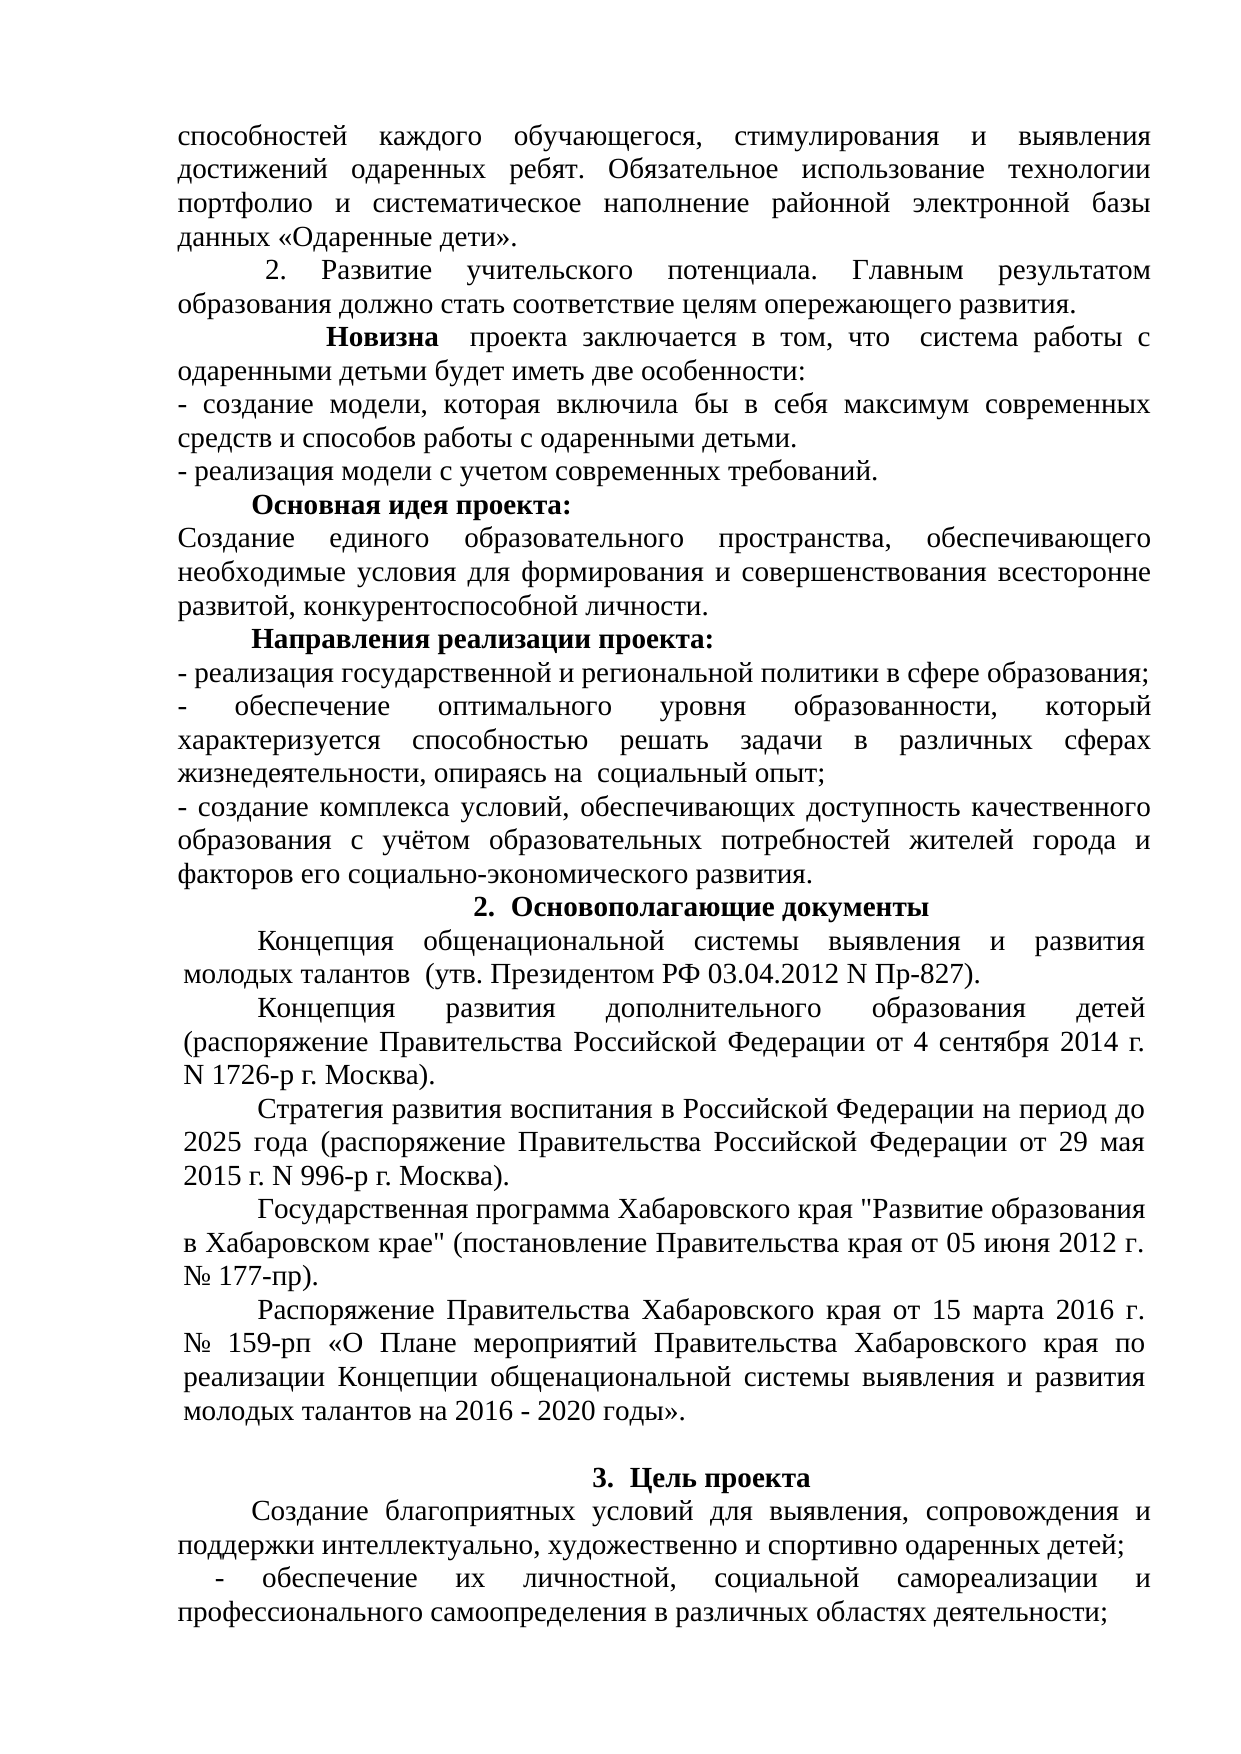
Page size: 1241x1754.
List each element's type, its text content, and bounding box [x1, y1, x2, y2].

text Создание единого образовательного пространства, обеспечивающего необходимые условия для формирования и совершенствования всесторонне развитой, конкурентоспособной личности. [177, 521, 1152, 621]
text - обеспечение оптимального уровня образованности, который характеризуется способностью решать задачи в различных сферах жизнедеятельности, опираясь на социальный опыт; [177, 688, 1152, 789]
text Новизна проекта заключается в том, что система работы с одаренными детьми будет иметь две особенности: [177, 319, 1152, 386]
text Государственная программа Хабаровского края "Развитие образования в Хабаровском крае" (постановление Правительства края от 05 июня 2012 г. № 177-пр). [183, 1191, 1146, 1292]
text - реализация государственной и региональной политики в сфере образования; [177, 655, 1152, 688]
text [177, 118, 1152, 252]
text Распоряжение Правительства Хабаровского края от 15 марта 2016 г. № 159-рп «О Плане мероприятий Правительства Хабаровского края по реализации Концепции общенациональной системы выявления и развития молодых талантов на 2016 - 2020 годы». [183, 1292, 1146, 1426]
text Основная идея проекта: [177, 487, 1152, 521]
list Основополагающие документы [257, 889, 1146, 923]
text - обеспечение их личностной, социальной самореализации и профессионального самоопределения в различных областях деятельности; [177, 1560, 1152, 1627]
text - создание модели, которая включила бы в себя максимум современных средств и способов работы с одаренными детьми. [177, 386, 1152, 453]
text - создание комплекса условий, обеспечивающих доступность качественного образования с учётом образовательных потребностей жителей города и факторов его социально-экономического развития. [177, 789, 1152, 889]
text - реализация модели с учетом современных требований. [177, 453, 1152, 487]
text Концепция развития дополнительного образования детей (распоряжение Правительства Российской Федерации от 4 сентября 2014 г. N 1726-р г. Москва). [183, 990, 1146, 1091]
text 2. Развитие учительского потенциала. Главным результатом образования должно стать соответствие целям опережающего развития. [177, 252, 1152, 319]
text Создание благоприятных условий для выявления, сопровождения и поддержки интеллектуально, художественно и спортивно одаренных детей; [177, 1493, 1152, 1560]
text Стратегия развития воспитания в Российской Федерации на период до 2025 года (распоряжение Правительства Российской Федерации от 29 мая 2015 г. N 996-р г. Москва). [183, 1091, 1146, 1191]
list Цель проекта [257, 1460, 1146, 1493]
list Концепция общенациональной системы выявления и развития молодых талантов (утв. Президентом РФ 03.04.2012 N Пр-827). [183, 923, 1146, 990]
text Направления реализации проекта: [177, 621, 1152, 655]
